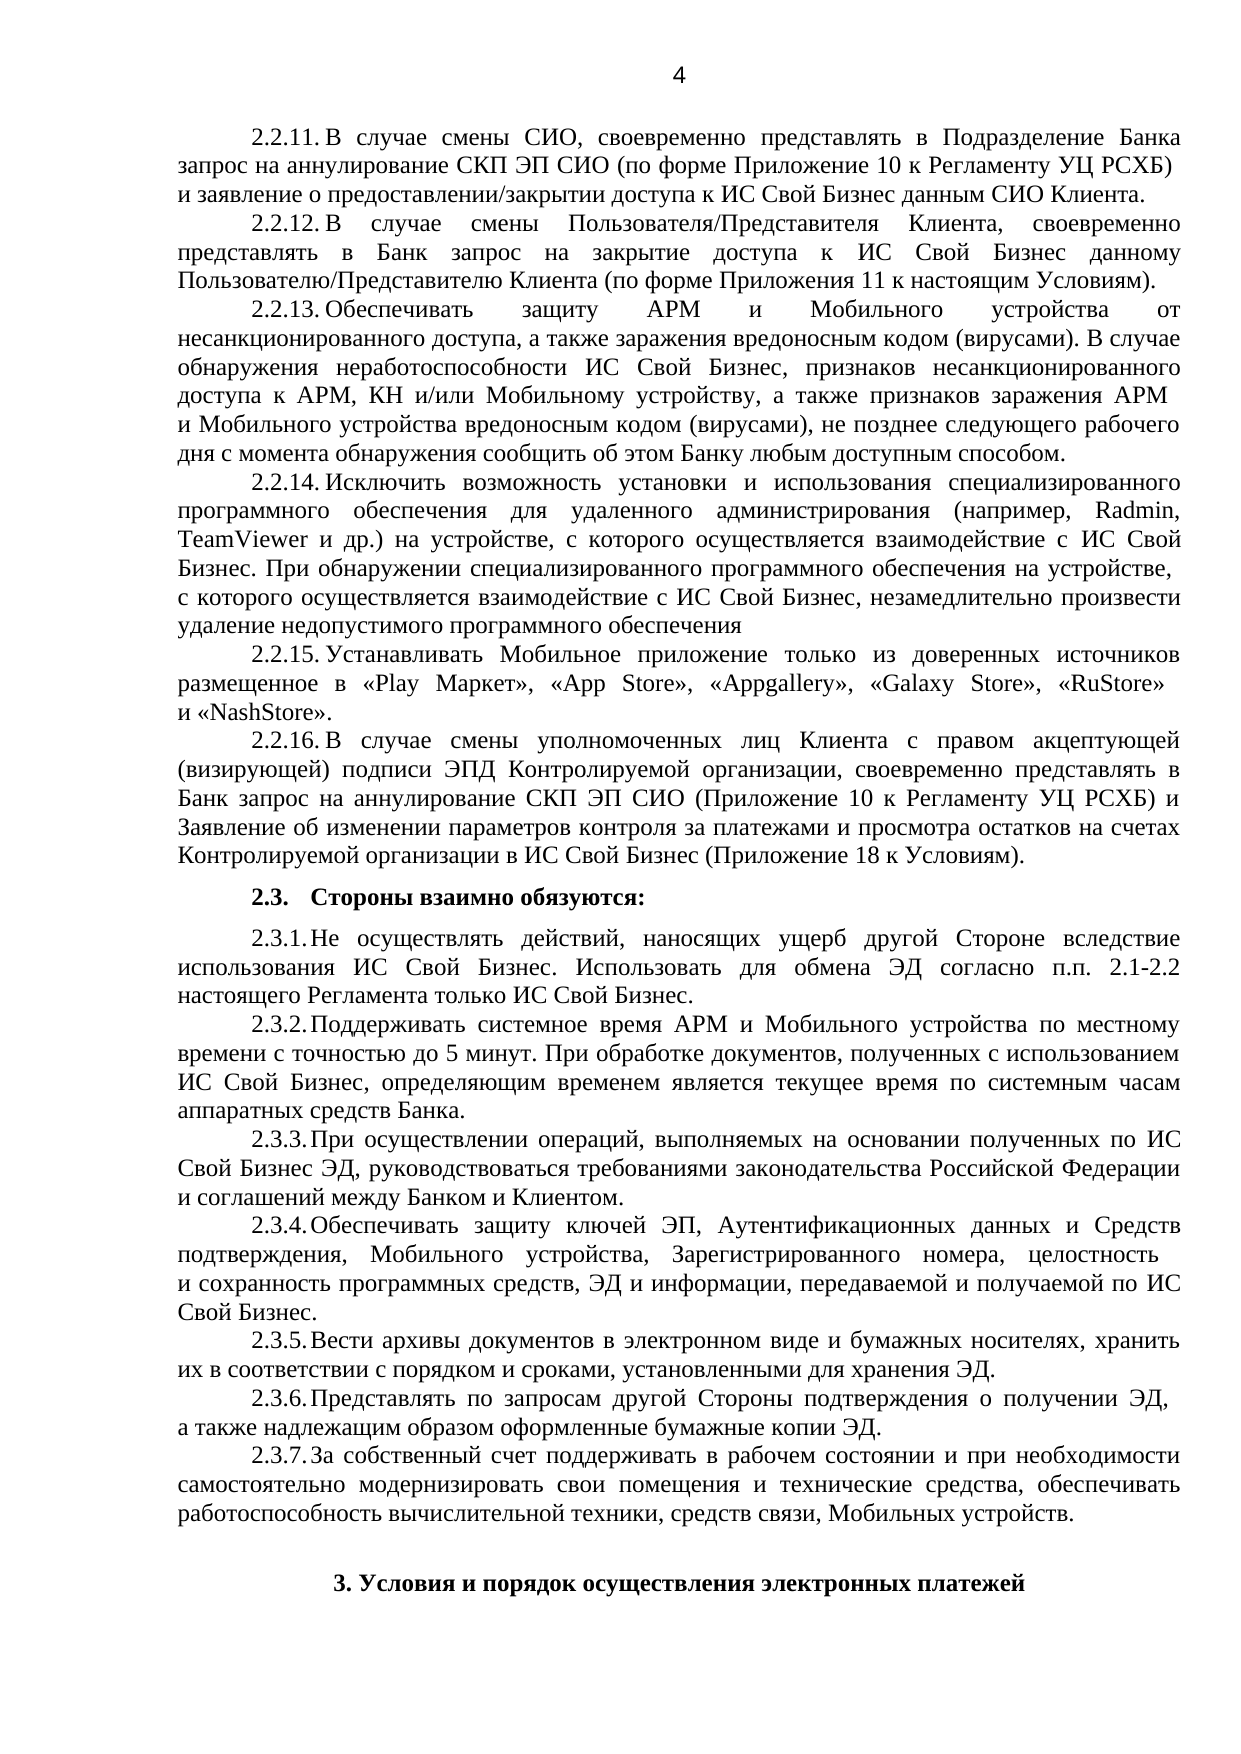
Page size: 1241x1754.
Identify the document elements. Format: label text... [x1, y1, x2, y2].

list Стороны взаимно обязуются: [177, 882, 1181, 910]
list Исключить возможность установки и использования специализированного программного обеспечения для удаленного администрирования (например, Radmin, TeamViewer и др.) на устройстве, с которого осуществляется взаимодействие с ИС Свой Бизнес. При обнаружении специализированного программного обеспечения на устройстве, с которого осуществляется взаимодействие с ИС Свой Бизнес, незамедлительно произвести удаление недопустимого программного обеспечения [177, 467, 1181, 639]
list В случае смены Пользователя/Представителя Клиента, своевременно представлять в Банк запрос на закрытие доступа к ИС Свой Бизнес данному Пользователю/Представителю Клиента (по форме Приложения 11 к настоящим Условиям). [177, 208, 1181, 294]
list Обеспечивать защиту ключей ЭП, Аутентификационных данных и Средств подтверждения, Мобильного устройства, Зарегистрированного номера, целостность и сохранность программных средств, ЭД и информации, передаваемой и получаемой по ИС Свой Бизнес. [177, 1210, 1181, 1325]
list За собственный счет поддерживать в рабочем состоянии и при необходимости самостоятельно модернизировать свои помещения и технические средства, обеспечивать работоспособность вычислительной техники, средств связи, Мобильных устройств. [177, 1440, 1181, 1527]
list Представлять по запросам другой Стороны подтверждения о получении ЭД, а также надлежащим образом оформленные бумажные копии ЭД. [177, 1383, 1181, 1440]
list В случае смены СИО, своевременно представлять в Подразделение Банка запрос на аннулирование СКП ЭП СИО (по форме Приложение 10 к Регламенту УЦ РСХБ) и заявление о предоставлении/закрытии доступа к ИС Свой Бизнес данным СИО Клиента. [177, 122, 1181, 208]
list Поддерживать системное время АРМ и Мобильного устройства по местному времени с точностью до 5 минут. При обработке документов, полученных с использованием ИС Свой Бизнес, определяющим временем является текущее время по системным часам аппаратных средств Банка. [177, 1009, 1181, 1124]
list В случае смены уполномоченных лиц Клиента с правом акцептующей (визирующей) подписи ЭПД Контролируемой организации, своевременно представлять в Банк запрос на аннулирование СКП ЭП СИО (Приложение 10 к Регламенту УЦ РСХБ) и Заявление об изменении параметров контроля за платежами и просмотра остатков на счетах Контролируемой организации в ИС Свой Бизнес (Приложение 18 к Условиям). [177, 725, 1181, 869]
list Не осуществлять действий, наносящих ущерб другой Стороне вследствие использования ИС Свой Бизнес. Использовать для обмена ЭД согласно п.п. 2.1-2.2 настоящего Регламента только ИС Свой Бизнес. [177, 923, 1181, 1009]
list Устанавливать Мобильное приложение только из доверенных источников размещенное в «Play Маркет», «App Store», «Appgallery», «Galaxy Store», «RuStore» и «NashStore». [177, 639, 1181, 725]
text 3. Условия и порядок осуществления электронных платежей [177, 1568, 1181, 1597]
list Вести архивы документов в электронном виде и бумажных носителях, хранить их в соответствии с порядком и сроками, установленными для хранения ЭД. [177, 1325, 1181, 1383]
list При осуществлении операций, выполняемых на основании полученных по ИС Свой Бизнес ЭД, руководствоваться требованиями законодательства Российской Федерации и соглашений между Банком и Клиентом. [177, 1124, 1181, 1210]
list Обеспечивать защиту АРМ и Мобильного устройства от несанкционированного доступа, а также заражения вредоносным кодом (вирусами). В случае обнаружения неработоспособности ИС Свой Бизнес, признаков несанкционированного доступа к АРМ, КН и/или Мобильному устройству, а также признаков заражения АРМ и Мобильного устройства вредоносным кодом (вирусами), не позднее следующего рабочего дня с момента обнаружения сообщить об этом Банку любым доступным способом. [177, 294, 1181, 467]
